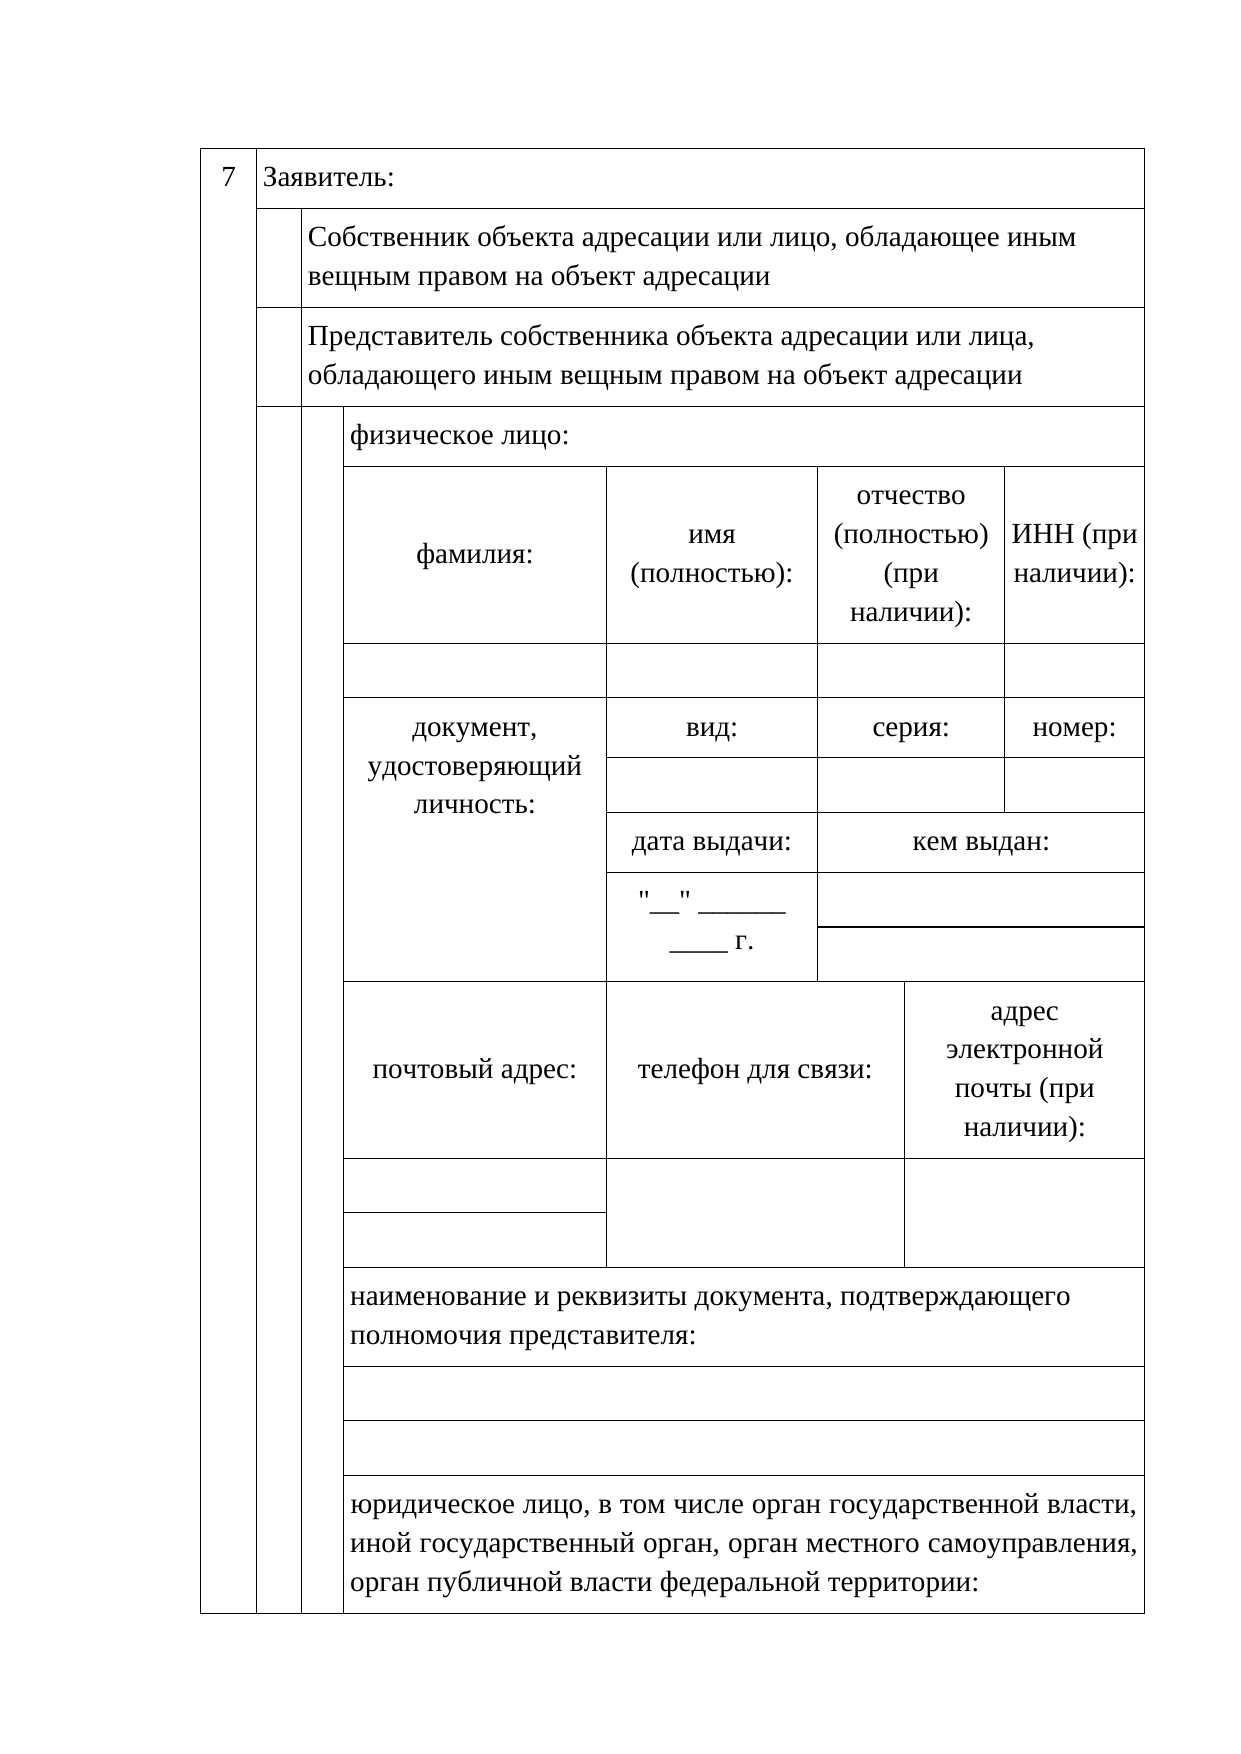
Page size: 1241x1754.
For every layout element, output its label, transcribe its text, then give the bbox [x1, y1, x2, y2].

table_cell Собственник объекта адресации или лицо, обладающее иным вещным правом на объект адресации [302, 209, 1144, 307]
table_cell [818, 873, 1144, 926]
table_cell почтовый адрес: [344, 982, 606, 1158]
table_cell [257, 308, 301, 406]
table_cell [302, 407, 343, 1613]
table_cell [1005, 644, 1144, 697]
table_cell серия: [818, 698, 1004, 757]
table_cell наименование и реквизиты документа, подтверждающего полномочия представителя: [344, 1268, 1144, 1366]
table_cell номер: [1005, 698, 1144, 757]
table_cell [607, 758, 817, 812]
table_cell документ, удостоверяющий личность: [344, 698, 606, 981]
table_cell [818, 928, 1144, 981]
table_cell [818, 758, 1004, 812]
table_cell [905, 1159, 1144, 1267]
table_cell Заявитель: [257, 149, 1144, 208]
table_cell [1005, 758, 1144, 812]
table_cell "__" ______ ____ г. [607, 873, 817, 981]
table_cell [818, 644, 1004, 697]
table_cell дата выдачи: [607, 813, 817, 872]
table_cell [344, 1159, 606, 1212]
table_cell вид: [607, 698, 817, 757]
table_cell [344, 1367, 1144, 1420]
table_cell [257, 209, 301, 307]
table_cell [344, 1421, 1144, 1475]
table_cell адрес электронной почты (при наличии): [905, 982, 1144, 1158]
table_cell [607, 644, 817, 697]
table_cell имя (полностью): [607, 467, 817, 642]
table_cell [607, 1159, 904, 1267]
table_cell отчество (полностью) (при наличии): [818, 467, 1004, 642]
table_cell телефон для связи: [607, 982, 904, 1158]
table_cell ИНН (при наличии): [1005, 467, 1144, 642]
table_cell физическое лицо: [344, 407, 1144, 466]
table_cell [257, 407, 301, 1613]
table_cell [344, 644, 606, 697]
table_cell фамилия: [344, 467, 606, 642]
table_cell 7 [201, 149, 256, 1613]
table_cell Представитель собственника объекта адресации или лица, обладающего иным вещным правом на объект адресации [302, 308, 1144, 406]
table_cell кем выдан: [818, 813, 1144, 872]
table_cell юридическое лицо, в том числе орган государственной власти, иной государственный орган, орган местного самоуправления, орган публичной власти федеральной территории: [344, 1476, 1144, 1613]
table_cell [344, 1213, 606, 1267]
